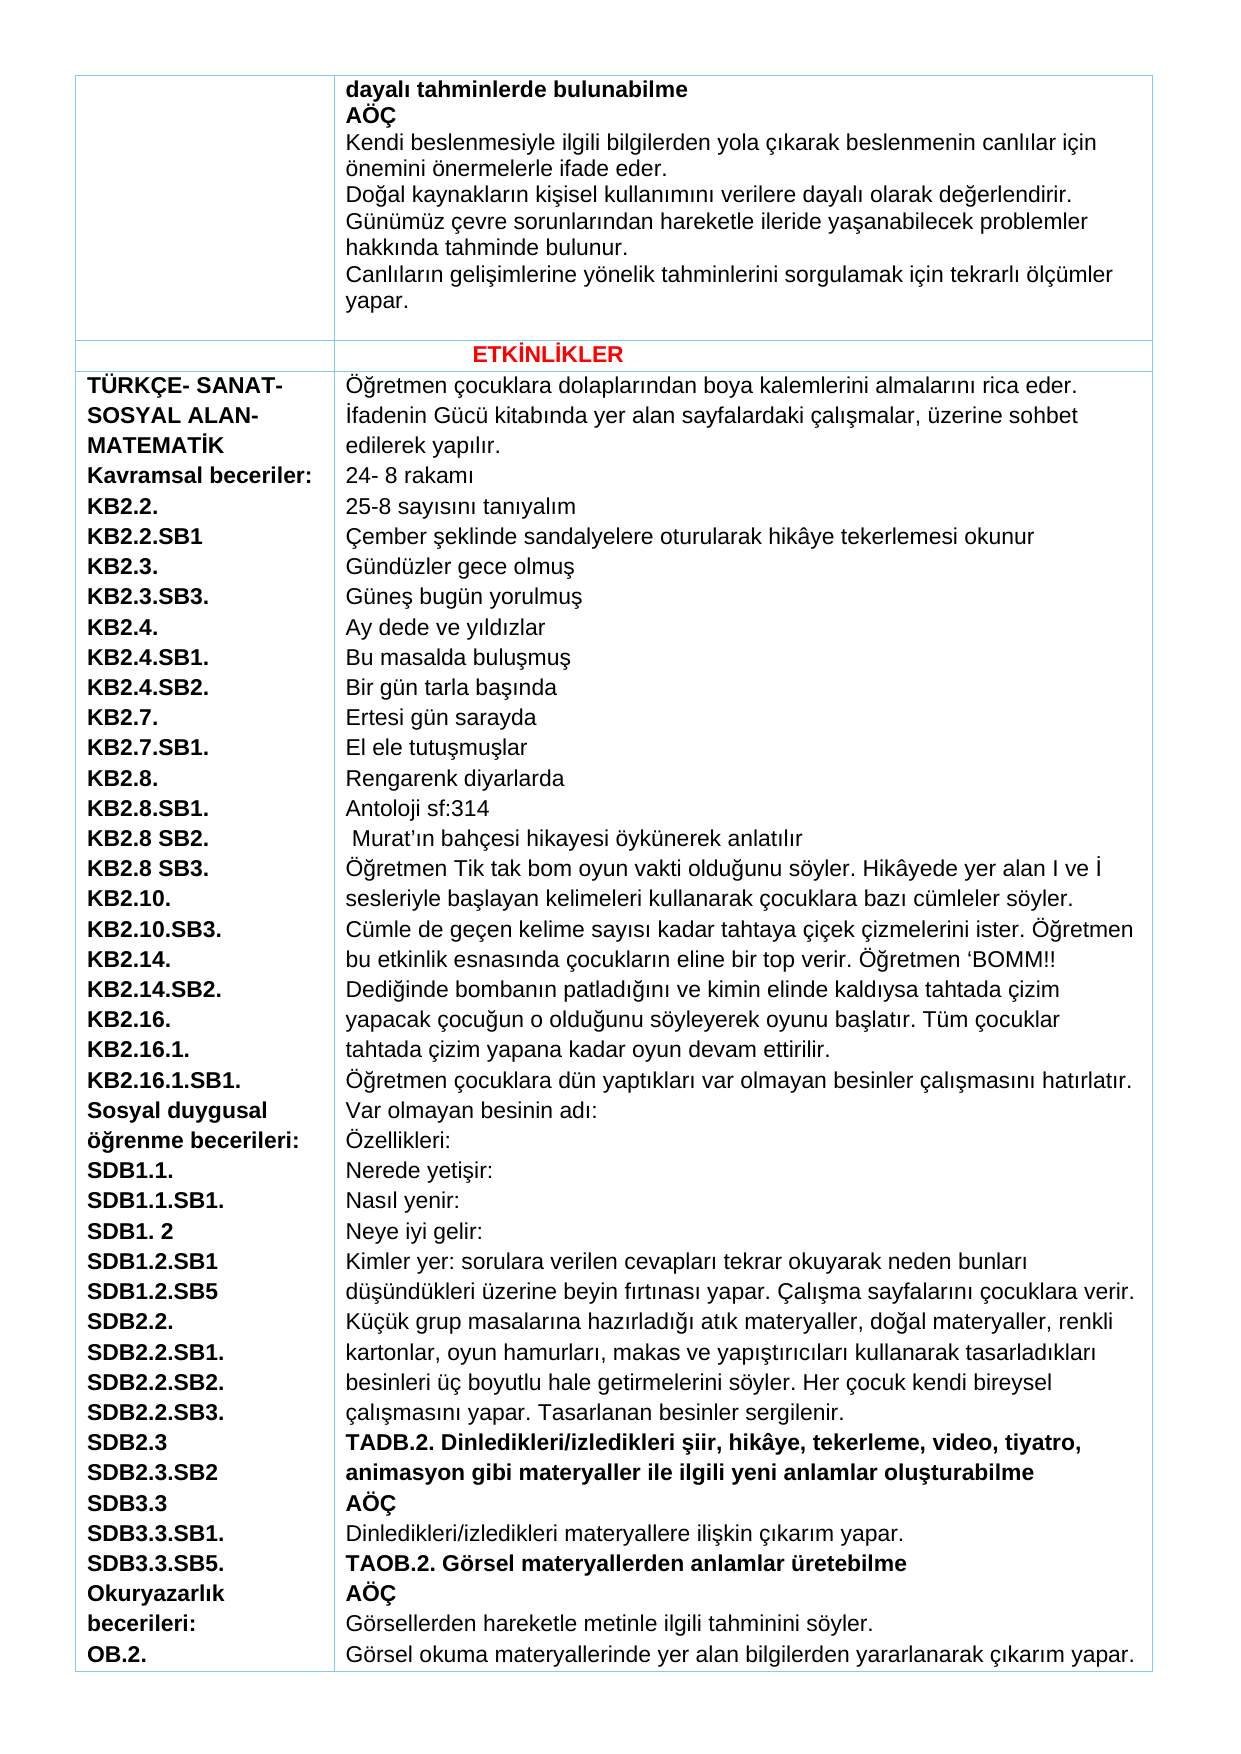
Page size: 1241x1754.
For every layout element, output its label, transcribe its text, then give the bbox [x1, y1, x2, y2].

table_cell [76, 76, 334, 339]
table_cell ETKİNLİKLER [335, 341, 1152, 371]
table_cell [76, 341, 334, 371]
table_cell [76, 372, 334, 1671]
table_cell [335, 76, 1152, 339]
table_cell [335, 372, 1152, 1671]
